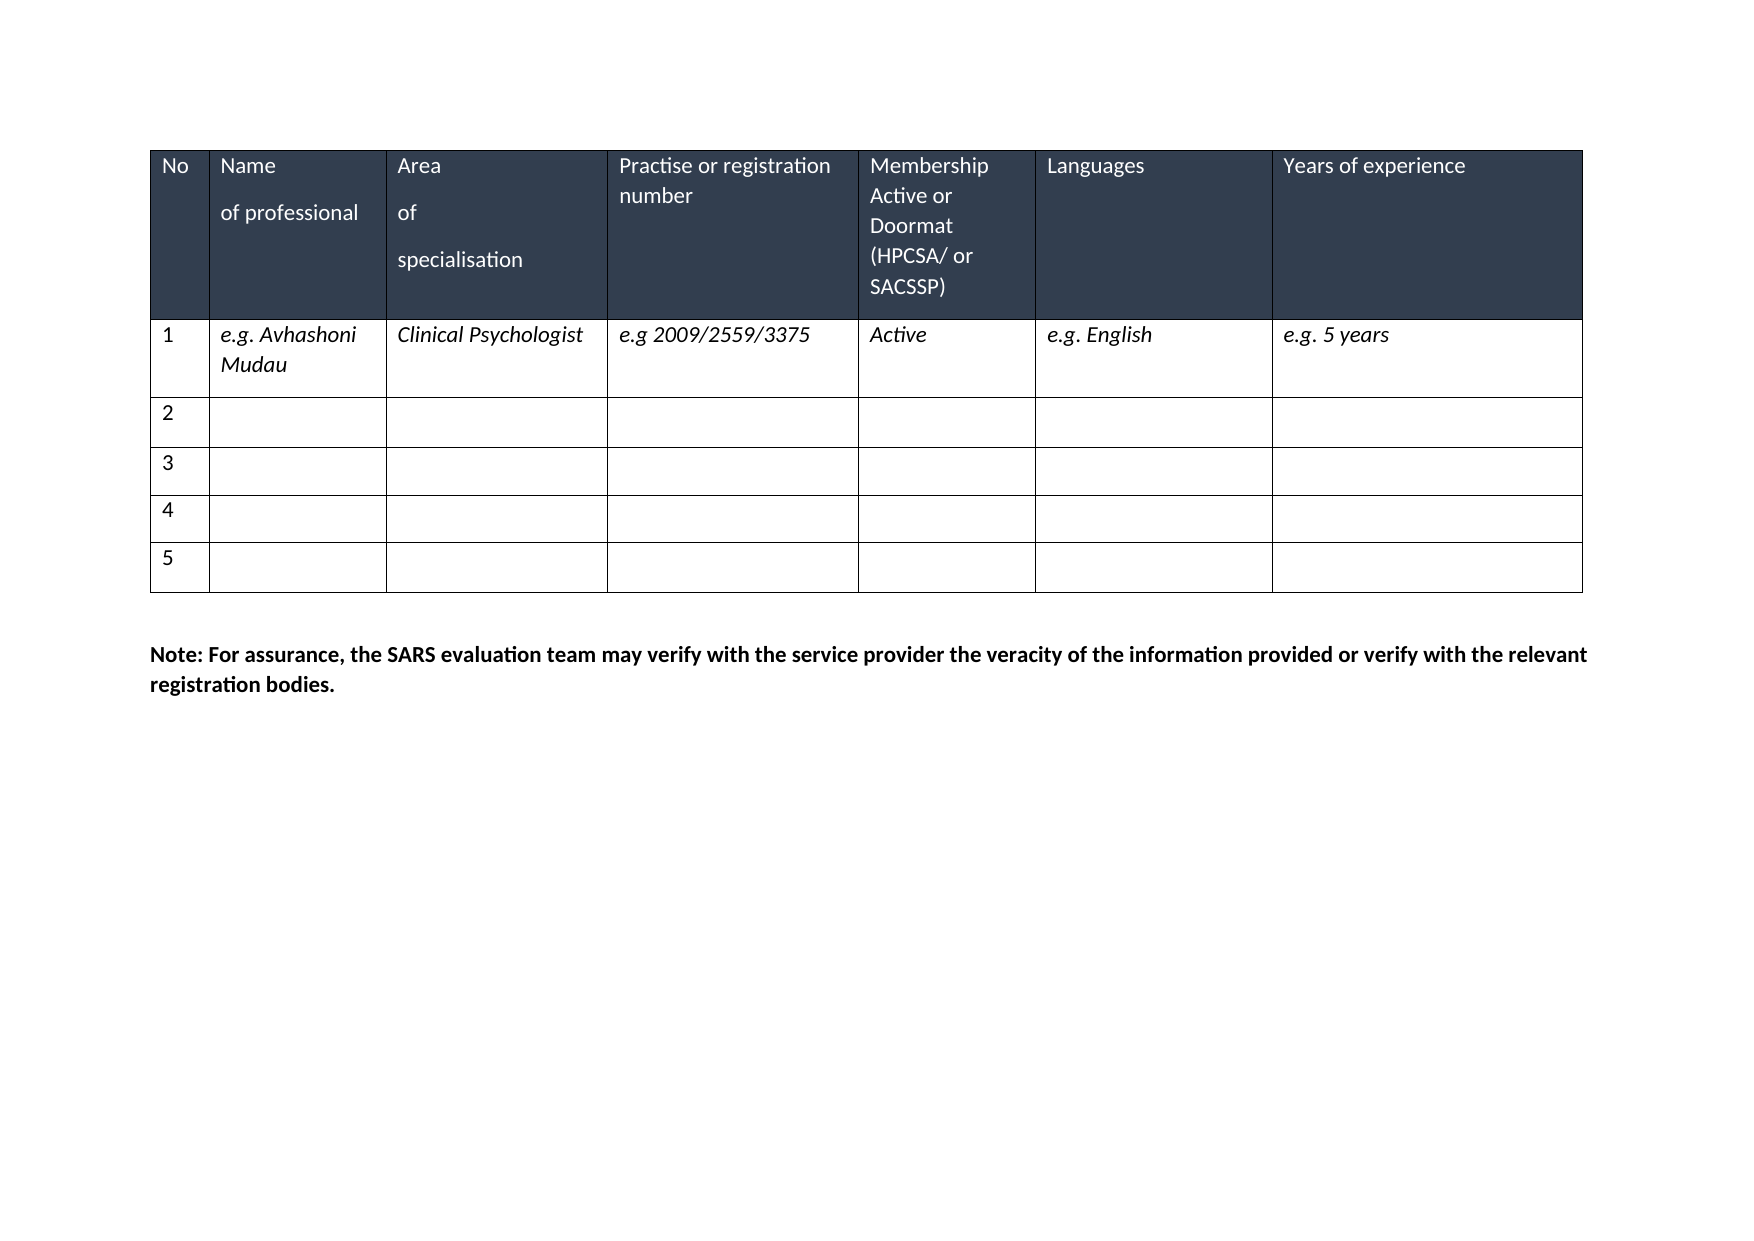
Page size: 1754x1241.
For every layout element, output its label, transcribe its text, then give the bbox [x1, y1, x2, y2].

table_cell [210, 496, 386, 542]
table_cell [1273, 448, 1582, 494]
table_cell 2 [151, 398, 209, 447]
table_header Practise or registration number [608, 151, 858, 319]
table_cell [1036, 543, 1272, 592]
table_cell [1036, 398, 1272, 447]
table_cell [1273, 398, 1582, 447]
table_header Name of professional [210, 151, 386, 319]
table_cell [210, 543, 386, 592]
table_cell Clinical Psychologist [387, 320, 607, 397]
table_cell 1 [151, 320, 209, 397]
table_cell [608, 398, 858, 447]
table_cell [1036, 496, 1272, 542]
table_cell [387, 398, 607, 447]
table_cell [608, 448, 858, 494]
table_cell [859, 448, 1035, 494]
table_header Membership Active or Doormat (HPCSA/ or SACSSP) [859, 151, 1035, 319]
table_cell Active [859, 320, 1035, 397]
table_header Years of experience [1273, 151, 1582, 319]
text Note: For assurance, the SARS evaluation team may verify with the service provider the veracity of the information provided or verify with the relevant registration bodies. [150, 640, 1604, 698]
table_cell [210, 398, 386, 447]
table_cell e.g 2009/2559/3375 [608, 320, 858, 397]
table_cell [859, 398, 1035, 447]
table_cell 5 [151, 543, 209, 592]
table_cell [387, 448, 607, 494]
table_header Languages [1036, 151, 1272, 319]
table_cell [387, 543, 607, 592]
table_header No [151, 151, 209, 319]
table_cell [1036, 448, 1272, 494]
table_cell 4 [151, 496, 209, 542]
table_cell [608, 496, 858, 542]
table_cell [387, 496, 607, 542]
table_cell e.g. 5 years [1273, 320, 1582, 397]
table_cell 3 [151, 448, 209, 494]
table_cell e.g. English [1036, 320, 1272, 397]
table_cell e.g. Avhashoni Mudau [210, 320, 386, 397]
table_cell [1273, 496, 1582, 542]
table_cell [1273, 543, 1582, 592]
table_cell [210, 448, 386, 494]
table_cell [859, 496, 1035, 542]
table_header Area of specialisation [387, 151, 607, 319]
table_cell [859, 543, 1035, 592]
table_cell [608, 543, 858, 592]
